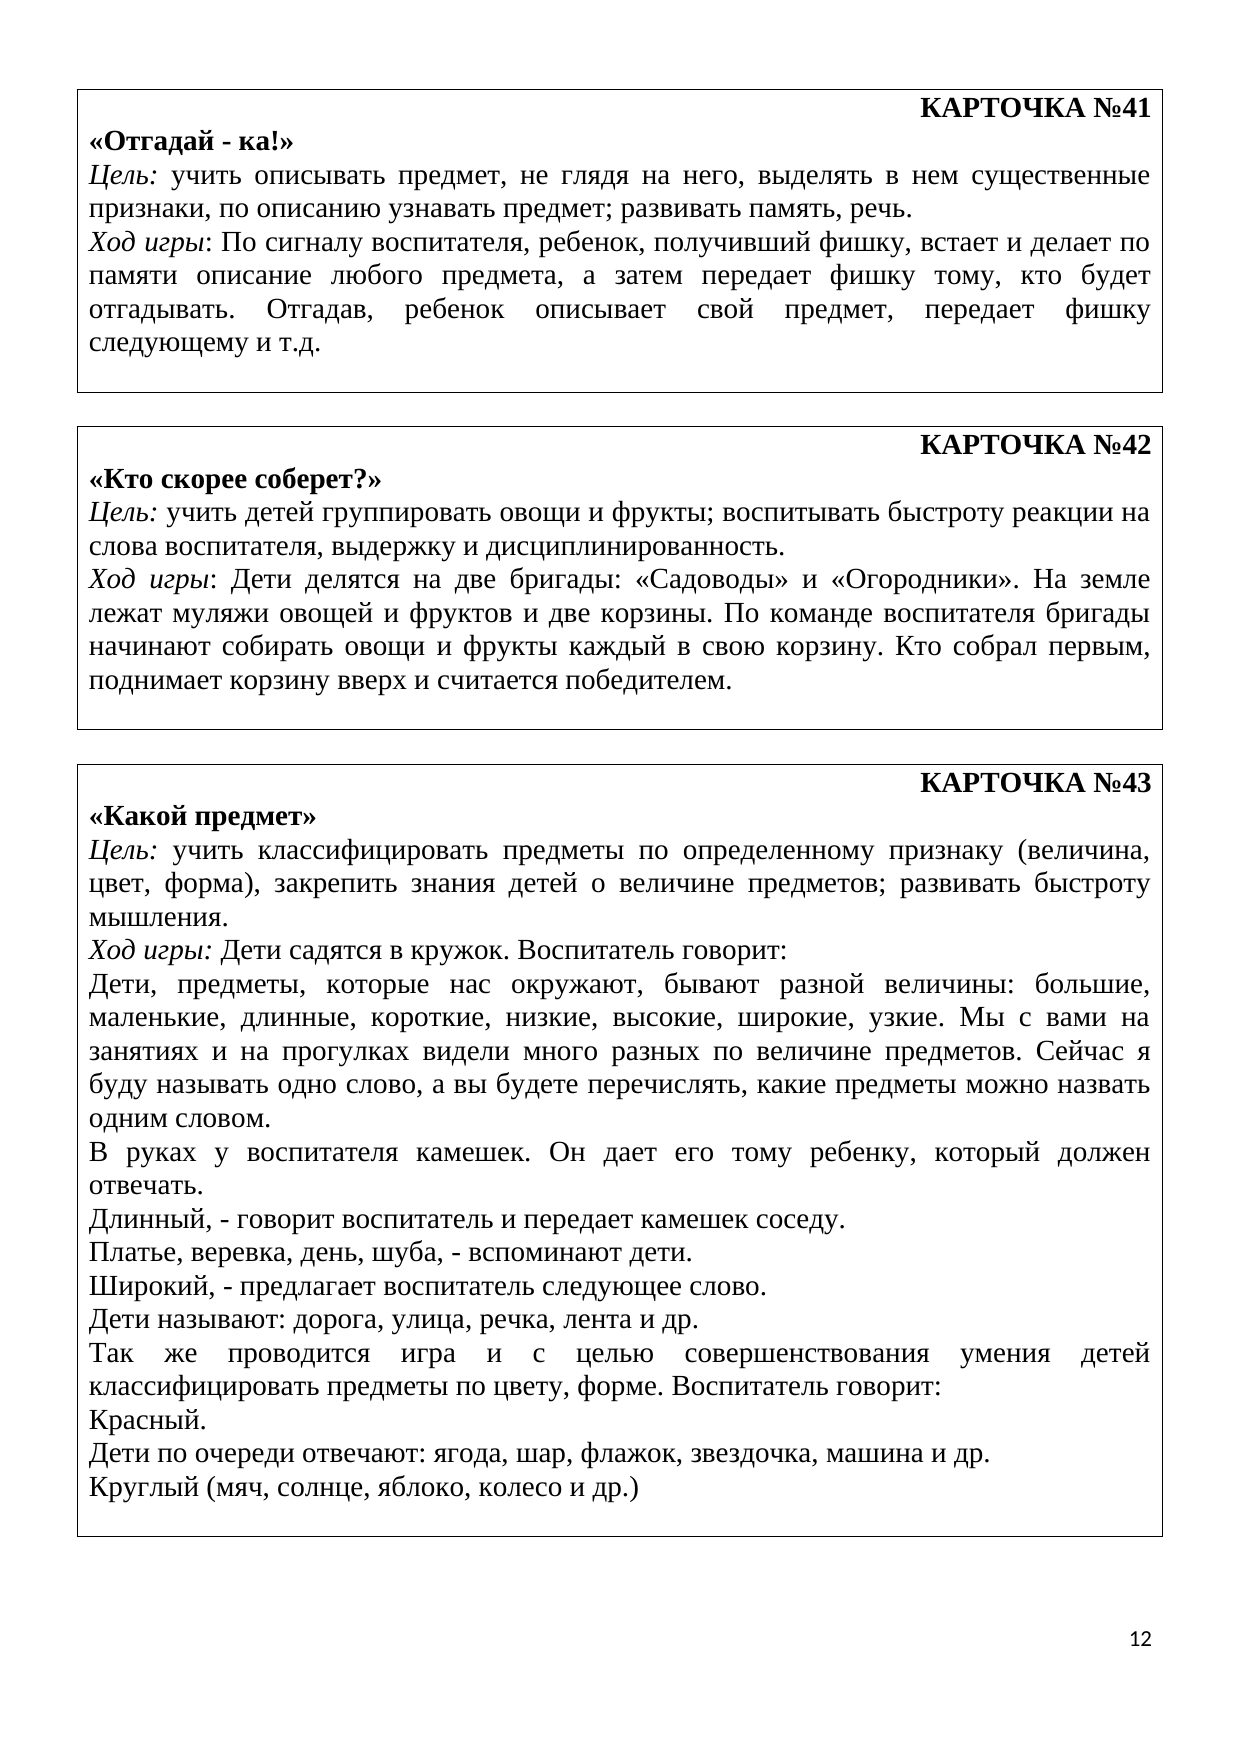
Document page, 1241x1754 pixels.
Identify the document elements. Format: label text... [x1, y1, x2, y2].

table_header КАРТОЧКА №41 «Отгадай - ка!» Цель: учить описывать предмет, не глядя на него, выделять в нем существенные признаки, по описанию узнавать предмет; развивать память, речь. Ход игры: По сигналу воспитателя, ребенок, получивший фишку, встает и делает по памяти описание любого предмета, а затем передает фишку тому, кто будет отгадывать. Отгадав, ребенок описывает свой предмет, передает фишку следующему и т.д. [78, 90, 1162, 392]
table_header КАРТОЧКА №43 «Какой предмет» Цель: учить классифицировать предметы по определенному признаку (величина, цвет, форма), закрепить знания детей о величине предметов; развивать быстроту мышления. Ход игры: Дети садятся в кружок. Воспитатель говорит: Дети, предметы, которые нас окружают, бывают разной величины: большие, маленькие, длинные, короткие, низкие, высокие, широкие, узкие. Мы с вами на занятиях и на прогулках видели много разных по величине предметов. Сейчас я буду называть одно слово, а вы будете перечислять, какие предметы можно назвать одним словом. В руках у воспитателя камешек. Он дает его тому ребенку, который должен отвечать. Длинный, - говорит воспитатель и передает камешек соседу. Платье, веревка, день, шуба, - вспоминают дети. Широкий, - предлагает воспитатель следующее слово. Дети называют: дорога, улица, речка, лента и др. Так же проводится игра и с целью совершенствования умения детей классифицировать предметы по цвету, форме. Воспитатель говорит: Красный. Дети по очереди отвечают: ягода, шар, флажок, звездочка, машина и др. Круглый (мяч, солнце, яблоко, колесо и др.) [78, 765, 1162, 1536]
table_header КАРТОЧКА №42 «Кто скорее соберет?» Цель: учить детей группировать овощи и фрукты; воспитывать быстроту реакции на слова воспитателя, выдержку и дисциплинированность. Ход игры: Дети делятся на две бригады: «Садоводы» и «Огородники». На земле лежат муляжи овощей и фруктов и две корзины. По команде воспитателя бригады начинают собирать овощи и фрукты каждый в свою корзину. Кто собрал первым, поднимает корзину вверх и считается победителем. [78, 427, 1162, 729]
